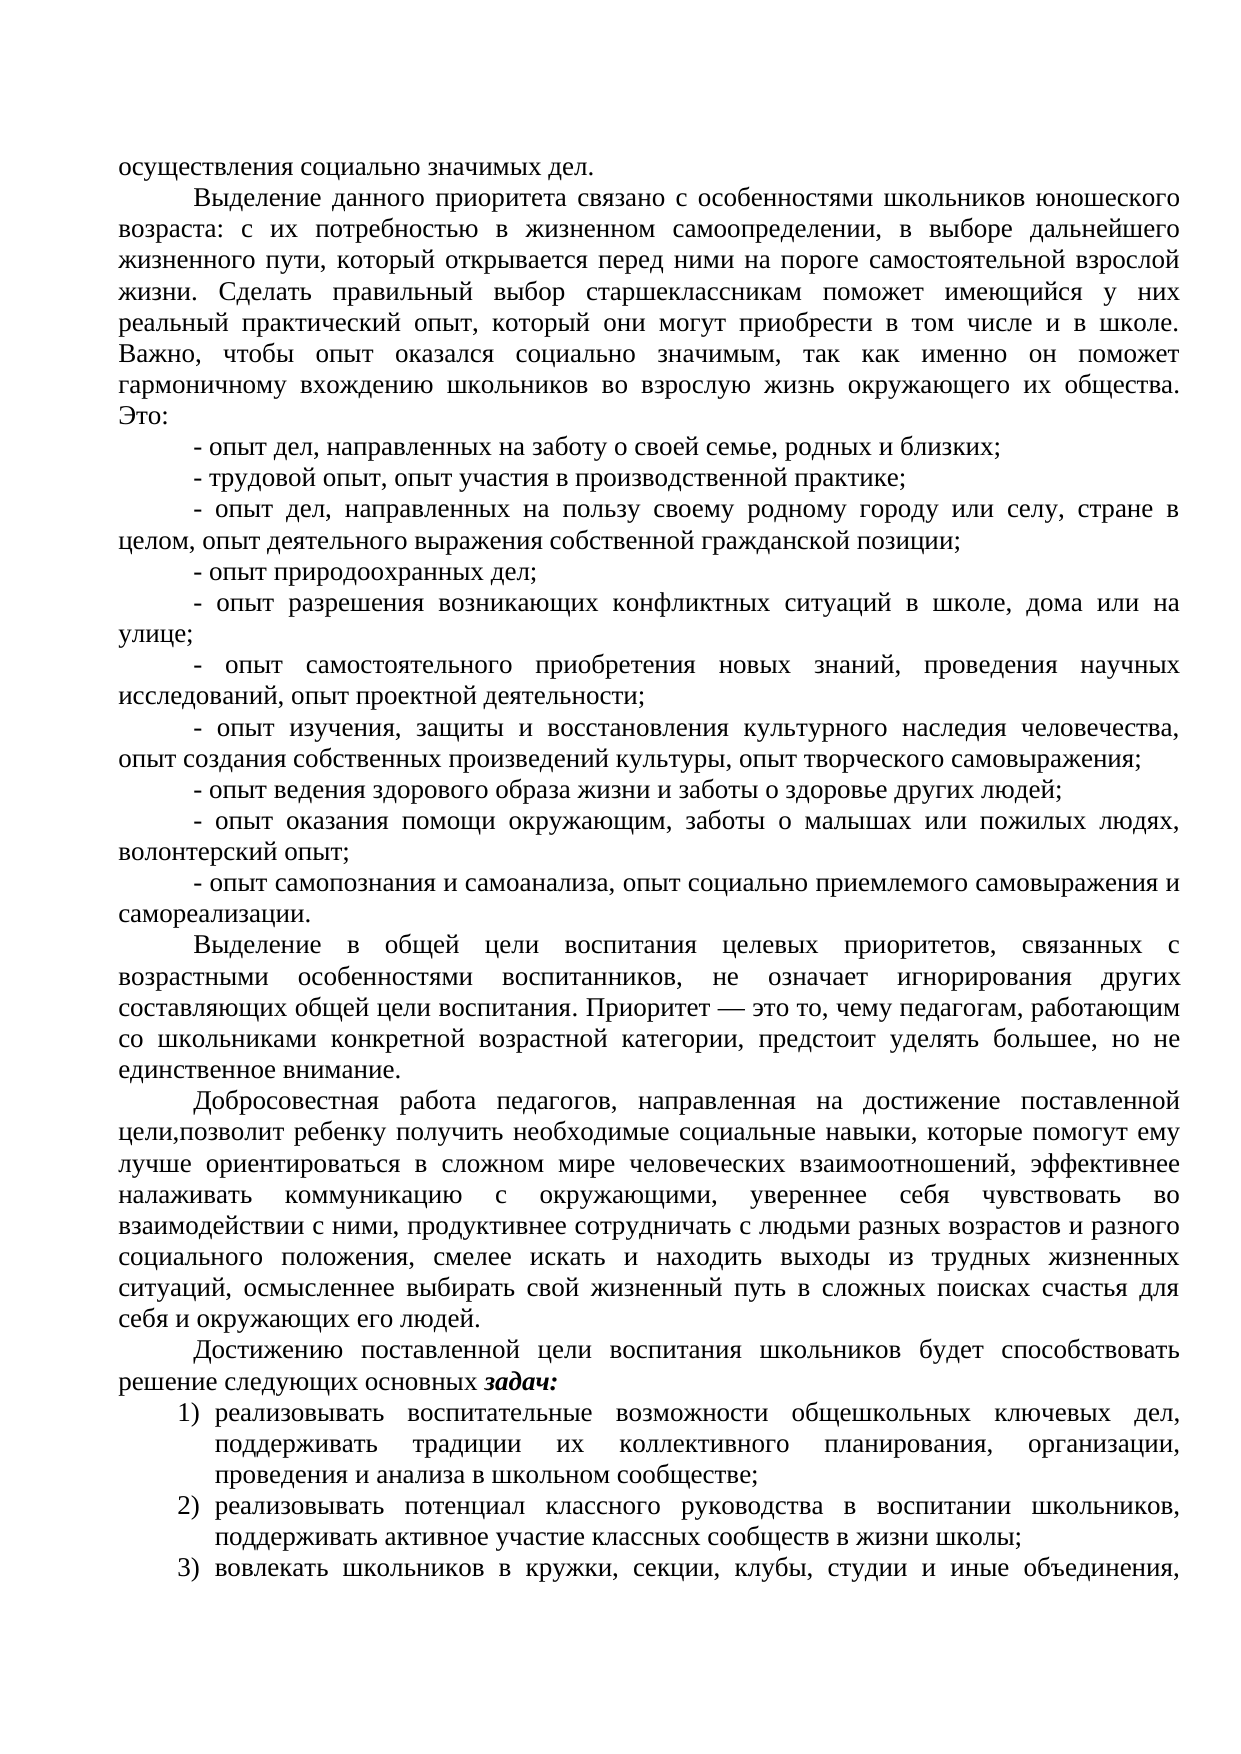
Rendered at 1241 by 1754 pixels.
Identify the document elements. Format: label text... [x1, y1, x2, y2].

list реализовывать потенциал классного руководства в воспитании школьников, поддерживать активное участие классных сообществ в жизни школы; [177, 1489, 1181, 1552]
text Выделение в общей цели воспитания целевых приоритетов, связанных с возрастными особенностями воспитанников, не означает игнорирования других составляющих общей цели воспитания. Приоритет — это то, чему педагогам, работающим со школьниками конкретной возрастной категории, предстоит уделять большее, но не единственное внимание. [118, 929, 1181, 1084]
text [118, 150, 1181, 181]
text - опыт разрешения возникающих конфликтных ситуаций в школе, дома или на улице; [118, 586, 1181, 648]
text Выделение данного приоритета связано с особенностями школьников юношеского возраста: с их потребностью в жизненном самоопределении, в выборе дальнейшего жизненного пути, который открывается перед ними на пороге самостоятельной взрослой жизни. Сделать правильный выбор старшеклассникам поможет имеющийся у них реальный практический опыт, который они могут приобрести в том числе и в школе. Важно, чтобы опыт оказался социально значимым, так как именно он поможет гармоничному вхождению школьников во взрослую жизнь окружающего их общества. Это: [118, 181, 1181, 430]
text - опыт дел, направленных на заботу о своей семье, родных и близких; [118, 430, 1181, 461]
text Достижению поставленной цели воспитания школьников будет способствовать решение следующих основных задач: [118, 1333, 1181, 1396]
text - опыт изучения, защиты и восстановления культурного наследия человечества, опыт создания собственных произведений культуры, опыт творческого самовыражения; [118, 711, 1181, 773]
text - опыт дел, направленных на пользу своему родному городу или селу, стране в целом, опыт деятельного выражения собственной гражданской позиции; [118, 493, 1181, 555]
text - опыт ведения здорового образа жизни и заботы о здоровье других людей; [118, 773, 1181, 804]
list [177, 1552, 1181, 1583]
text Добросовестная работа педагогов, направленная на достижение поставленной цели,позволит ребенку получить необходимые социальные навыки, которые помогут ему лучше ориентироваться в сложном мире человеческих взаимоотношений, эффективнее налаживать коммуникацию с окружающими, увереннее себя чувствовать во взаимодействии с ними, продуктивнее сотрудничать с людьми разных возрастов и разного социального положения, смелее искать и находить выходы из трудных жизненных ситуаций, осмысленнее выбирать свой жизненный путь в сложных поисках счастья для себя и окружающих его людей. [118, 1084, 1181, 1333]
text - трудовой опыт, опыт участия в производственной практике; [118, 461, 1181, 493]
text - опыт оказания помощи окружающим, заботы о малышах или пожилых людях, волонтерский опыт; [118, 804, 1181, 866]
text - опыт самопознания и самоанализа, опыт социально приемлемого самовыражения и самореализации. [118, 866, 1181, 929]
text - опыт природоохранных дел; [118, 555, 1181, 586]
text - опыт самостоятельного приобретения новых знаний, проведения научных исследований, опыт проектной деятельности; [118, 648, 1181, 711]
list реализовывать воспитательные возможности общешкольных ключевых дел, поддерживать традиции их коллективного планирования, организации, проведения и анализа в школьном сообществе; [177, 1396, 1181, 1489]
